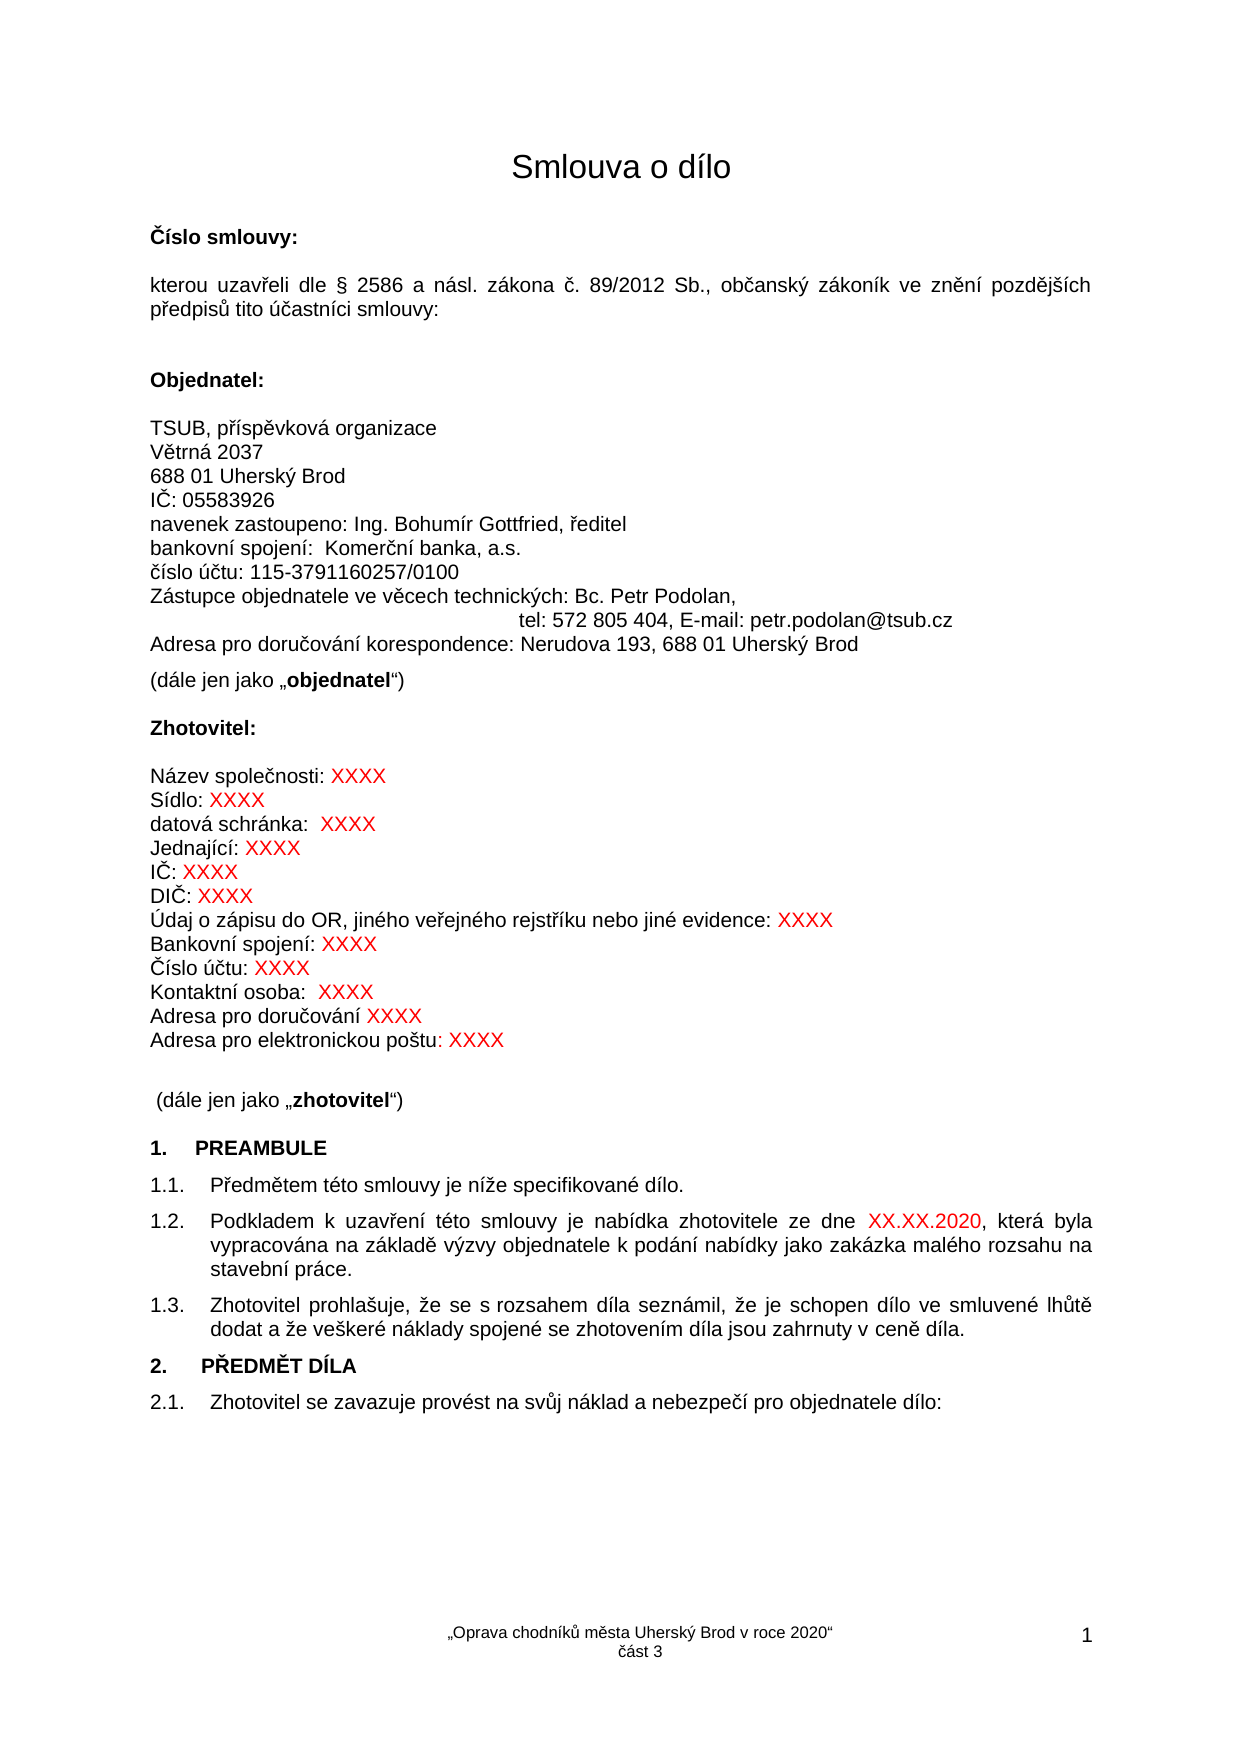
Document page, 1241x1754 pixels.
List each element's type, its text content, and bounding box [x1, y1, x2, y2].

text (dále jen jako „zhotovitel“) [150, 1088, 1093, 1112]
title Smlouva o dílo [150, 148, 1093, 186]
text Název společnosti: XXXX [150, 764, 1093, 788]
text Adresa pro elektronickou poštu: XXXX [150, 1028, 1093, 1052]
text tel: 572 805 404, E-mail: petr.podolan@tsub.cz [445, 608, 1093, 632]
text Adresa pro doručování korespondence: Nerudova 193, 688 01 Uherský Brod [150, 632, 1093, 656]
text číslo účtu: 115-3791160257/0100 [150, 560, 1093, 584]
text Bankovní spojení: XXXX [150, 932, 1093, 956]
title Číslo smlouvy: [150, 224, 1093, 248]
text DIČ: XXXX [150, 884, 1093, 908]
text Adresa pro doručování XXXX [150, 1004, 1093, 1028]
text datová schránka: XXXX [150, 812, 1093, 836]
text Zástupce objednatele ve věcech technických: Bc. Petr Podolan, [150, 584, 1093, 608]
text bankovní spojení: Komerční banka, a.s. [150, 536, 1093, 560]
text Zhotovitel: [150, 716, 1093, 740]
subtitle Zhotovitel prohlašuje, že se s rozsahem díla seznámil, že je schopen dílo ve smluvené lhůtě dodat a že veškeré náklady spojené se zhotovením díla jsou zahrnuty v ceně díla. [150, 1293, 1093, 1341]
title kterou uzavřeli dle § 2586 a násl. zákona č. 89/2012 Sb., občanský zákoník ve znění pozdějších předpisů tito účastníci smlouvy: [150, 272, 1093, 320]
subtitle PREAMBULE [150, 1136, 1093, 1160]
text Sídlo: XXXX [150, 788, 1093, 812]
subtitle PŘEDMĚT DÍLA [150, 1354, 1093, 1378]
text (dále jen jako „objednatel“) [150, 668, 1093, 692]
text Údaj o zápisu do OR, jiného veřejného rejstříku nebo jiné evidence: XXXX [150, 908, 1093, 932]
text Kontaktní osoba: XXXX [150, 980, 1093, 1004]
text Objednatel: [150, 368, 1093, 392]
text 688 01 Uherský Brod [150, 464, 1093, 488]
text navenek zastoupeno: Ing. Bohumír Gottfried, ředitel [150, 512, 1093, 536]
text Větrná 2037 [150, 440, 1093, 464]
subtitle Předmětem této smlouvy je níže specifikované dílo. [150, 1172, 1093, 1196]
text IČ: XXXX [150, 860, 1093, 884]
text Číslo účtu: XXXX [150, 956, 1093, 980]
text Jednající: XXXX [150, 836, 1093, 860]
text TSUB, příspěvková organizace [150, 416, 1093, 440]
subtitle Zhotovitel se zavazuje provést na svůj náklad a nebezpečí pro objednatele dílo: [150, 1390, 1093, 1414]
subtitle Podkladem k uzavření této smlouvy je nabídka zhotovitele ze dne XX.XX.2020, která byla vypracována na základě výzvy objednatele k podání nabídky jako zakázka malého rozsahu na stavební práce. [150, 1209, 1093, 1281]
text IČ: 05583926 [150, 488, 1093, 512]
